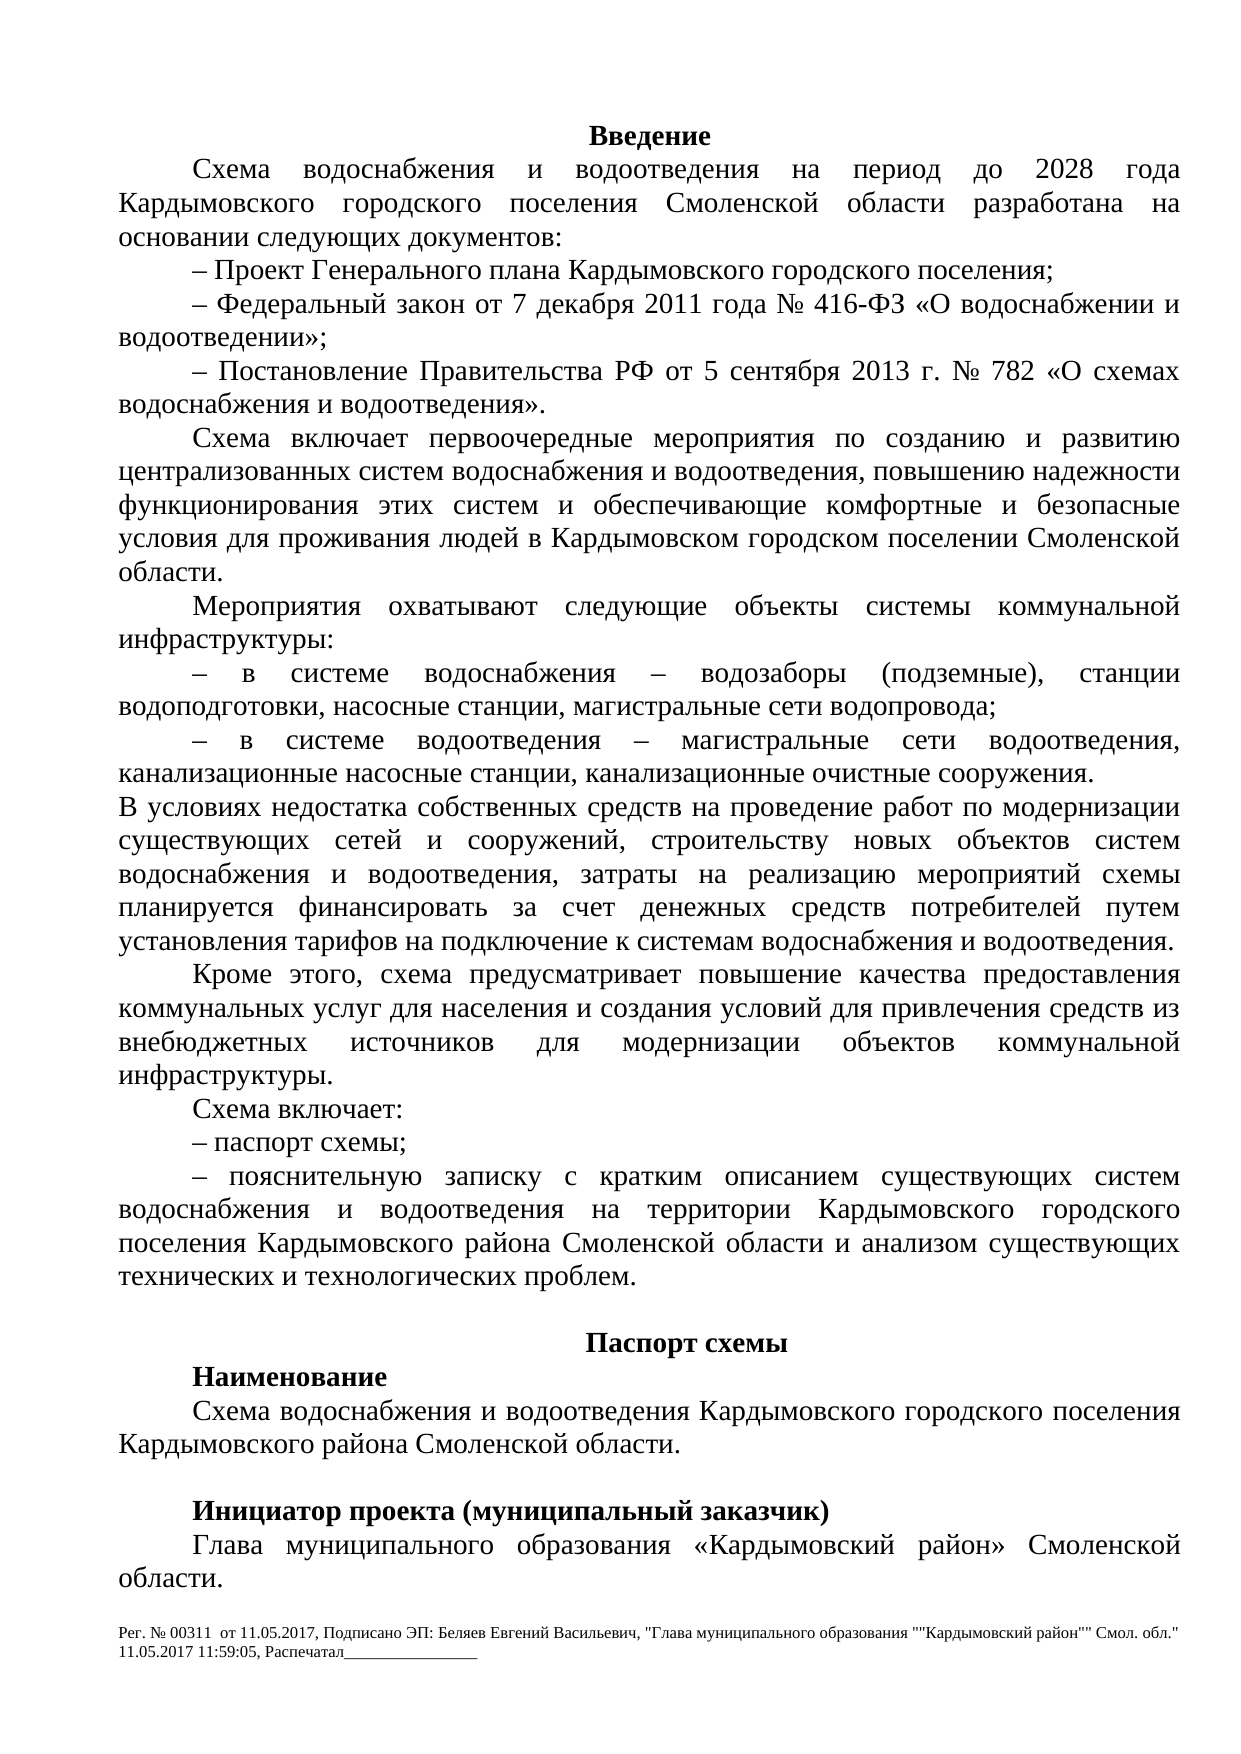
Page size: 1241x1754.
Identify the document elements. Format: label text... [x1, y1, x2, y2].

text Наименование [118, 1359, 1181, 1393]
text – Проект Генерального плана Кардымовского городского поселения; [118, 252, 1181, 286]
text – пояснительную записку с кратким описанием существующих систем водоснабжения и водоотведения на территории Кардымовского городского поселения Кардымовского района Смоленской области и анализом существующих технических и технологических проблем. [118, 1158, 1181, 1292]
text Паспорт схемы [118, 1326, 1181, 1359]
text Мероприятия охватывают следующие объекты системы коммунальной инфраструктуры: [118, 588, 1181, 655]
text – паспорт схемы; [118, 1124, 1181, 1158]
text В условиях недостатка собственных средств на проведение работ по модернизации существующих сетей и сооружений, строительству новых объектов систем водоснабжения и водоотведения, затраты на реализацию мероприятий схемы планируется финансировать за счет денежных средств потребителей путем установления тарифов на подключение к системам водоснабжения и водоотведения. [118, 789, 1181, 957]
text Схема включает первоочередные мероприятия по созданию и развитию централизованных систем водоснабжения и водоотведения, повышению надежности функционирования этих систем и обеспечивающие комфортные и безопасные условия для проживания людей в Кардымовском городском поселении Смоленской области. [118, 420, 1181, 588]
text Схема водоснабжения и водоотведения на период до 2028 года Кардымовского городского поселения Смоленской области разработана на основании следующих документов: [118, 152, 1181, 252]
text Схема включает: [118, 1091, 1181, 1124]
text Глава муниципального образования «Кардымовский район» Смоленской области. [118, 1527, 1181, 1594]
text – в системе водоотведения – магистральные сети водоотведения, канализационные насосные станции, канализационные очистные сооружения. [118, 722, 1181, 789]
text Инициатор проекта (муниципальный заказчик) [118, 1493, 1181, 1527]
text – Федеральный закон от 7 декабря 2011 года № 416-ФЗ «О водоснабжении и водоотведении»; [118, 286, 1181, 353]
text – Постановление Правительства РФ от 5 сентября 2013 г. № 782 «О схемах водоснабжения и водоотведения». [118, 353, 1181, 420]
text – в системе водоснабжения – водозаборы (подземные), станции водоподготовки, насосные станции, магистральные сети водопровода; [118, 655, 1181, 722]
text Введение [118, 118, 1181, 152]
text Схема водоснабжения и водоотведения Кардымовского городского поселения Кардымовского района Смоленской области. [118, 1393, 1181, 1460]
text Кроме этого, схема предусматривает повышение качества предоставления коммунальных услуг для населения и создания условий для привлечения средств из внебюджетных источников для модернизации объектов коммунальной инфраструктуры. [118, 957, 1181, 1091]
